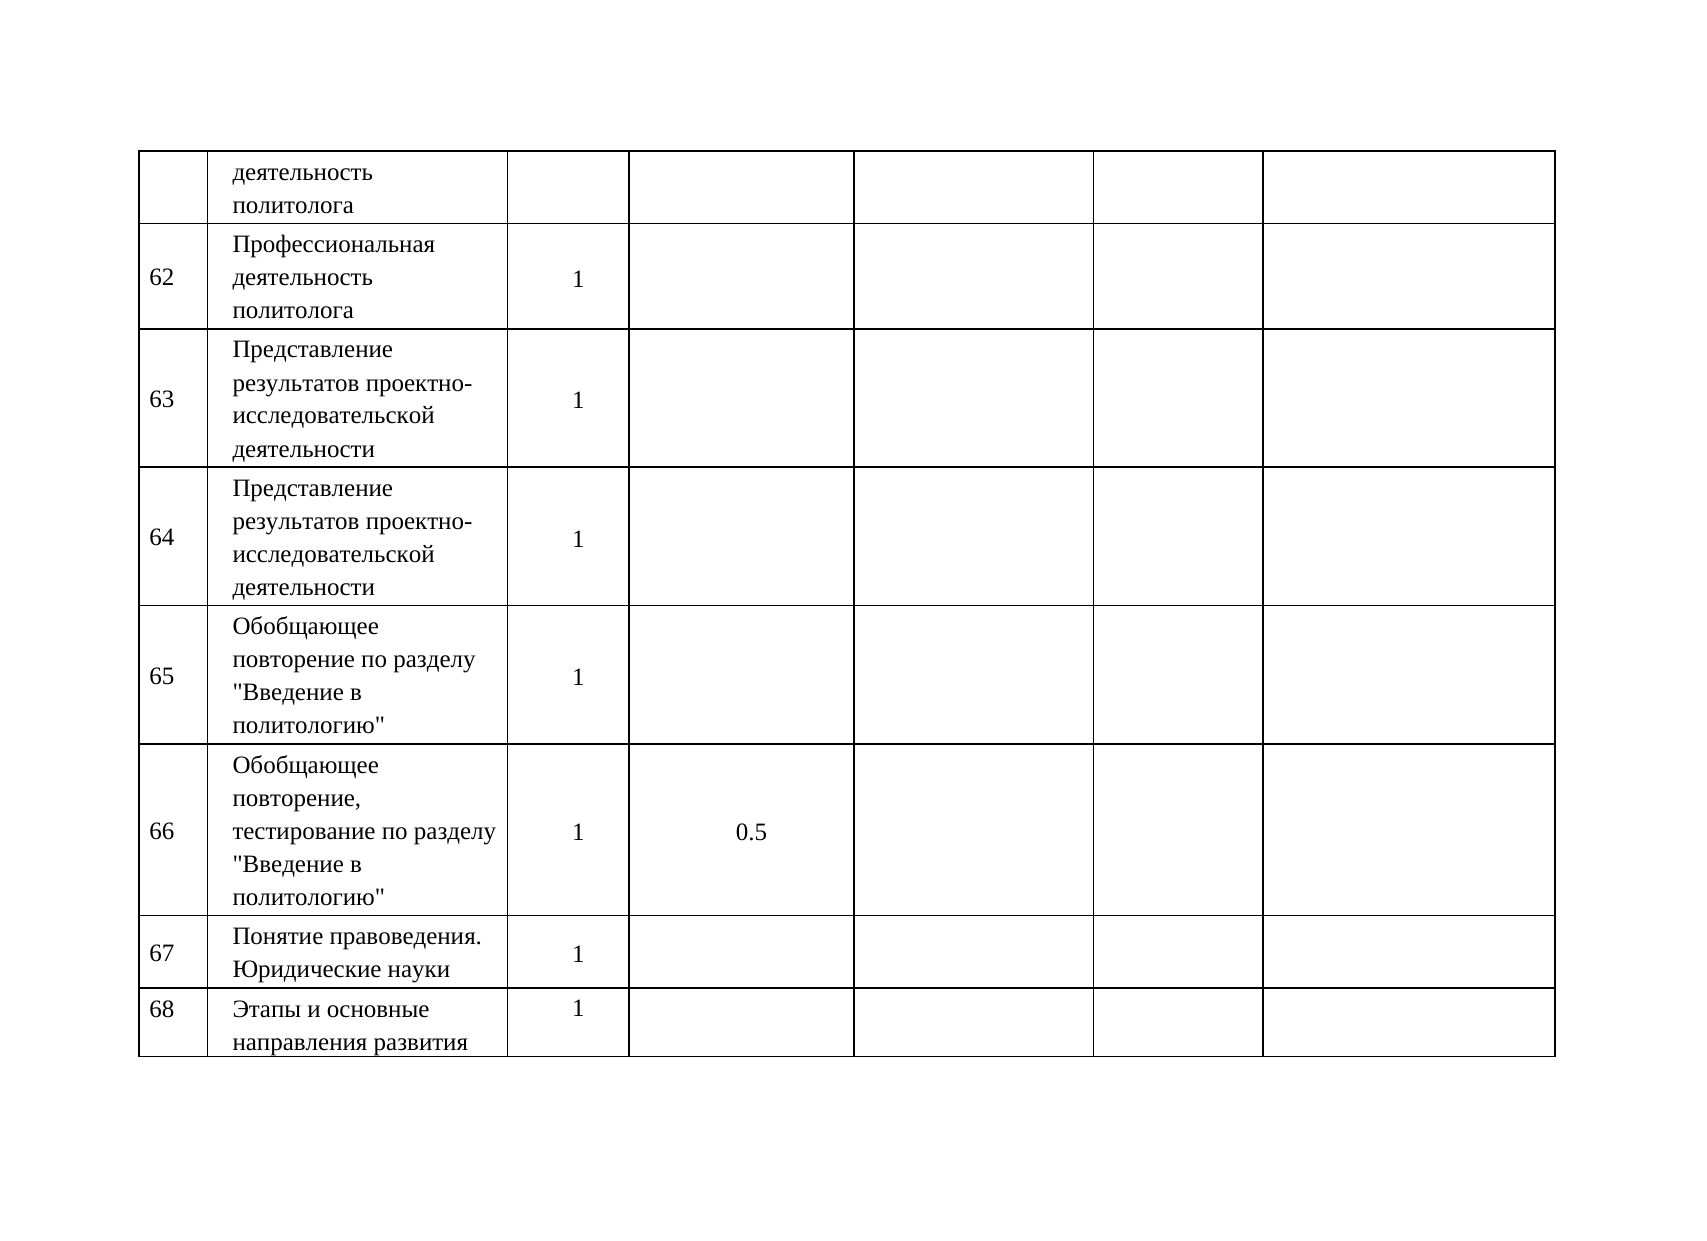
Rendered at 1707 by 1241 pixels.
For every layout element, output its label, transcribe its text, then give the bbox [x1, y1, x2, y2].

table_cell [855, 152, 1093, 222]
table_cell Обобщающее повторение, тестирование по разделу "Введение в политологию" [208, 745, 507, 914]
table_cell 67 [140, 916, 207, 987]
table_cell 1 [508, 989, 628, 1056]
table_cell 1 [508, 224, 628, 328]
table_cell [630, 989, 853, 1056]
table_cell 1 [508, 330, 628, 466]
table_cell 64 [140, 468, 207, 605]
table_cell [1094, 224, 1262, 328]
table_cell [1264, 330, 1554, 466]
table_cell [1094, 916, 1262, 987]
table_cell Представление результатов проектно-исследовательской деятельности [208, 468, 507, 605]
table_cell [855, 330, 1093, 466]
table_cell [1264, 224, 1554, 328]
table_cell 1 [508, 916, 628, 987]
table_cell 1 [508, 152, 628, 222]
table_cell [1094, 152, 1262, 222]
table_cell 1 [508, 468, 628, 605]
table_cell [1264, 916, 1554, 987]
table_cell 62 [140, 224, 207, 328]
table_cell Представление результатов проектно-исследовательской деятельности [208, 330, 507, 466]
table_cell [1094, 606, 1262, 743]
table_cell [855, 916, 1093, 987]
table_cell [630, 224, 853, 328]
table_cell [630, 468, 853, 605]
table_cell [855, 989, 1093, 1056]
table_cell [1094, 468, 1262, 605]
table_cell [630, 152, 853, 222]
table_cell [630, 330, 853, 466]
table_cell [630, 606, 853, 743]
table_cell [1094, 989, 1262, 1056]
table_cell 0.5 [630, 745, 853, 914]
table_cell Обобщающее повторение по разделу "Введение в политологию" [208, 606, 507, 743]
table_cell [1264, 745, 1554, 914]
table_cell Понятие правоведения. Юридические науки [208, 916, 507, 987]
table_cell [855, 468, 1093, 605]
table_cell 63 [140, 330, 207, 466]
table_cell [1264, 468, 1554, 605]
table_cell [1264, 152, 1554, 222]
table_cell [208, 152, 507, 222]
table_cell [855, 745, 1093, 914]
table_cell [855, 224, 1093, 328]
table_cell 66 [140, 745, 207, 914]
table_cell 65 [140, 606, 207, 743]
table_cell 68 [140, 989, 207, 1056]
table_cell 1 [508, 606, 628, 743]
table_cell [1094, 745, 1262, 914]
table_cell [630, 916, 853, 987]
table_cell [1264, 606, 1554, 743]
table_cell [1264, 989, 1554, 1056]
table_cell 1 [508, 745, 628, 914]
table_cell [855, 606, 1093, 743]
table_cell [208, 989, 507, 1056]
table_cell 61 [140, 152, 207, 222]
table_cell Профессиональная деятельность политолога [208, 224, 507, 328]
table_cell [1094, 330, 1262, 466]
